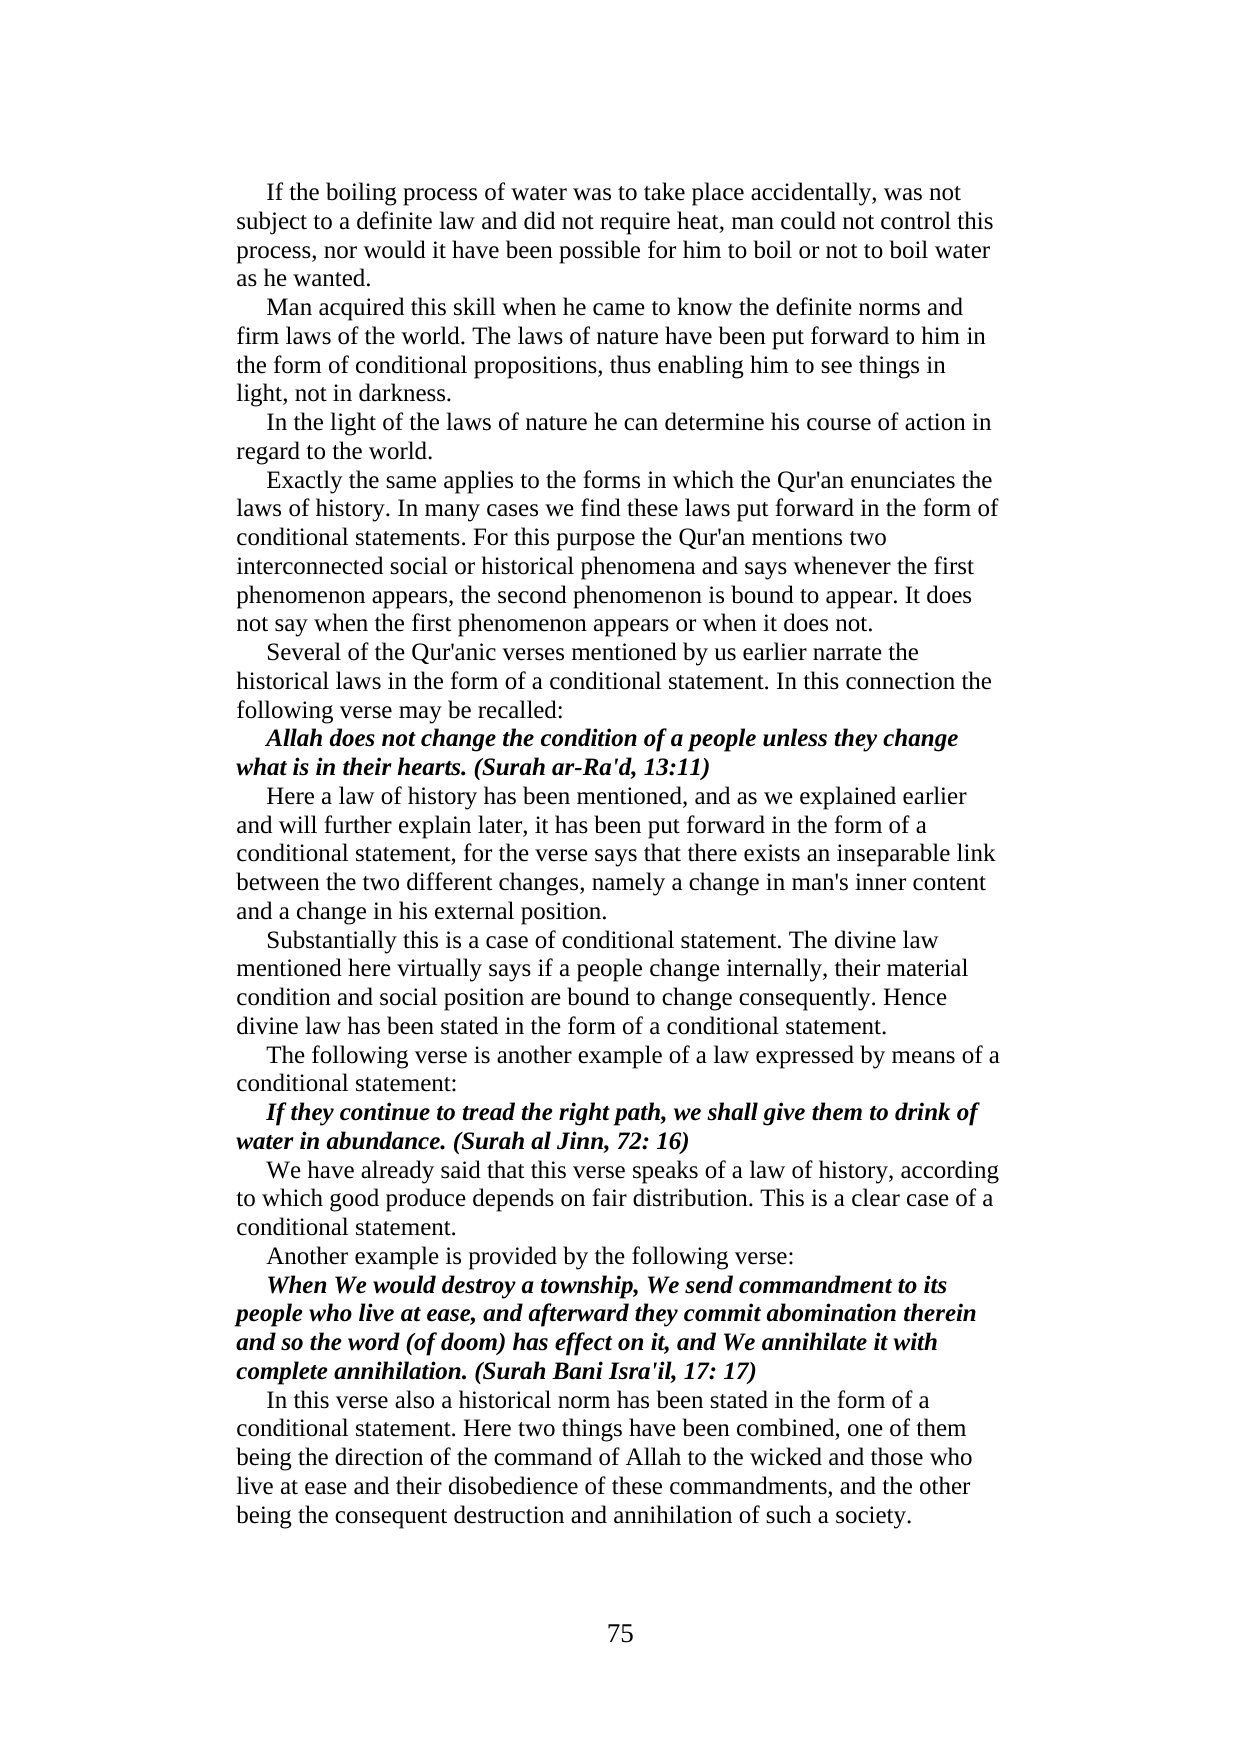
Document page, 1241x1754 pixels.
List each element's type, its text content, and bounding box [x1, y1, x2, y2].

text If the boiling process of water was to take place accidentally, was not subject to a definite law and did not require heat, man could not control this process, nor would it have been possible for him to boil or not to boil water as he wanted. [236, 177, 1004, 292]
text Substantially this is a case of conditional statement. The divine law mentioned here virtually says if a people change internally, their material condition and social position are bound to change consequently. Hence divine law has been stated in the form of a conditional statement. [236, 925, 1004, 1040]
text Exactly the same applies to the forms in which the Qur'an enunciates the laws of history. In many cases we find these laws put forward in the form of conditional statements. For this purpose the Qur'an mentions two interconnected social or historical phenomena and says whenever the first phenomenon appears, the second phenomenon is bound to appear. It does not say when the first phenomenon appears or when it does not. [236, 465, 1004, 637]
text Several of the Qur'anic verses mentioned by us earlier narrate the historical laws in the form of a conditional statement. In this connection the following verse may be recalled: [236, 637, 1004, 723]
text We have already said that this verse speaks of a law of history, according to which good produce depends on fair distribution. This is a clear case of a conditional statement. [236, 1155, 1004, 1241]
text In the light of the laws of nature he can determine his course of action in regard to the world. [236, 407, 1004, 465]
text If they continue to tread the right path, we shall give them to drink of water in abundance. (Surah al Jinn, 72: 16) [236, 1097, 1004, 1155]
text Here a law of history has been mentioned, and as we explained earlier and will further explain later, it has been put forward in the form of a conditional statement, for the verse says that there exists an inseparable link between the two different changes, namely a change in man's inner content and a change in his external position. [236, 781, 1004, 925]
text Another example is provided by the following verse: [236, 1241, 1004, 1270]
text Allah does not change the condition of a people unless they change what is in their hearts. (Surah ar-Ra'd, 13:11) [236, 723, 1004, 781]
text The following verse is another example of a law expressed by means of a conditional statement: [236, 1040, 1004, 1097]
text When We would destroy a township, We send commandment to its people who live at ease, and afterward they commit abomination therein and so the word (of doom) has effect on it, and We annihilate it with complete annihilation. (Surah Bani Isra'il, 17: 17) [236, 1270, 1004, 1385]
text Man acquired this skill when he came to know the definite norms and firm laws of the world. The laws of nature have been put forward to him in the form of conditional propositions, thus enabling him to see things in light, not in darkness. [236, 292, 1004, 407]
text In this verse also a historical norm has been stated in the form of a conditional statement. Here two things have been combined, one of them being the direction of the command of Allah to the wicked and those who live at ease and their disobedience of these commandments, and the other being the consequent destruction and annihilation of such a society. [236, 1385, 1004, 1528]
